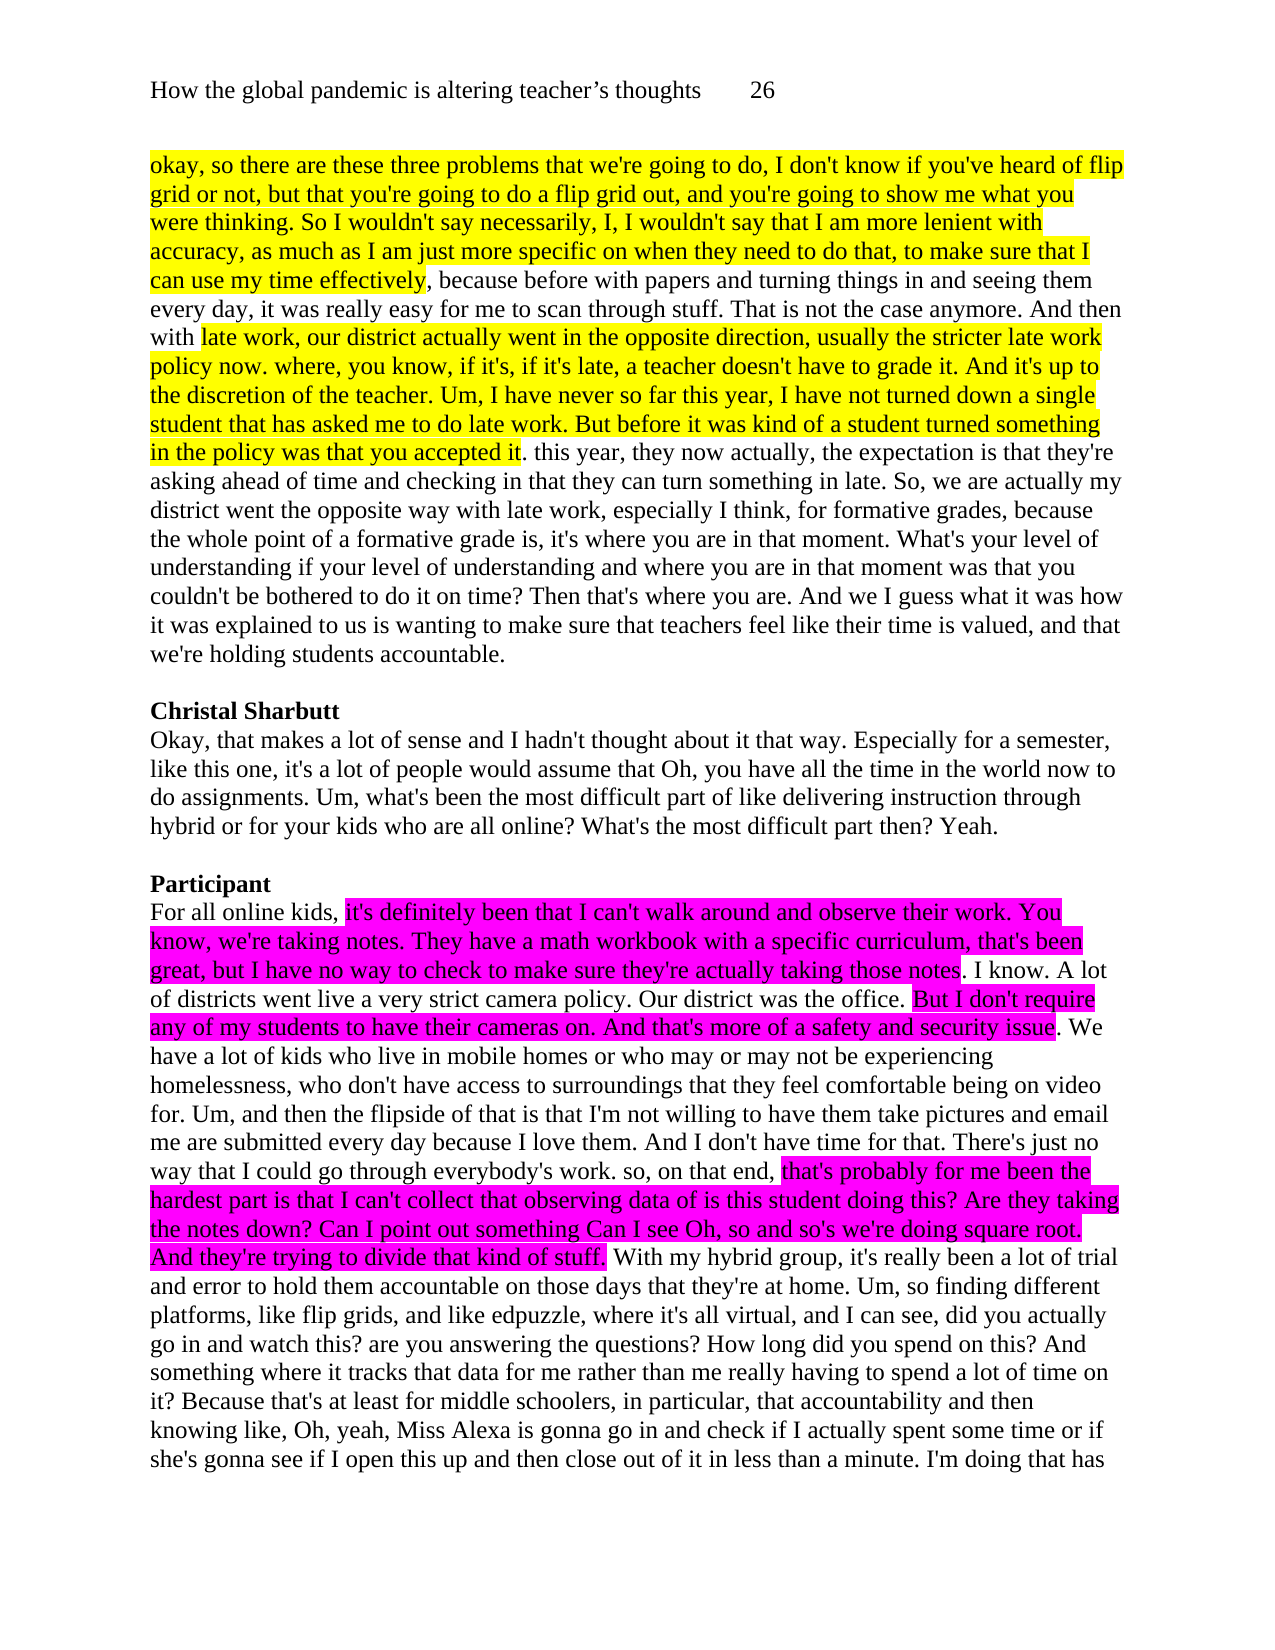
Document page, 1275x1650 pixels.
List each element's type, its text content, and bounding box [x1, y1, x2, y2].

text Participant [150, 869, 1125, 897]
text Okay, that makes a lot of sense and I hadn't thought about it that way. Especially for a semester, like this one, it's a lot of people would assume that Oh, you have all the time in the world now to do assignments. Um, what's been the most difficult part of like delivering instruction through hybrid or for your kids who are all online? What's the most difficult part then? Yeah. [150, 725, 1125, 840]
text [150, 150, 1125, 667]
text Christal Sharbutt [150, 696, 1125, 725]
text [150, 897, 1125, 1472]
